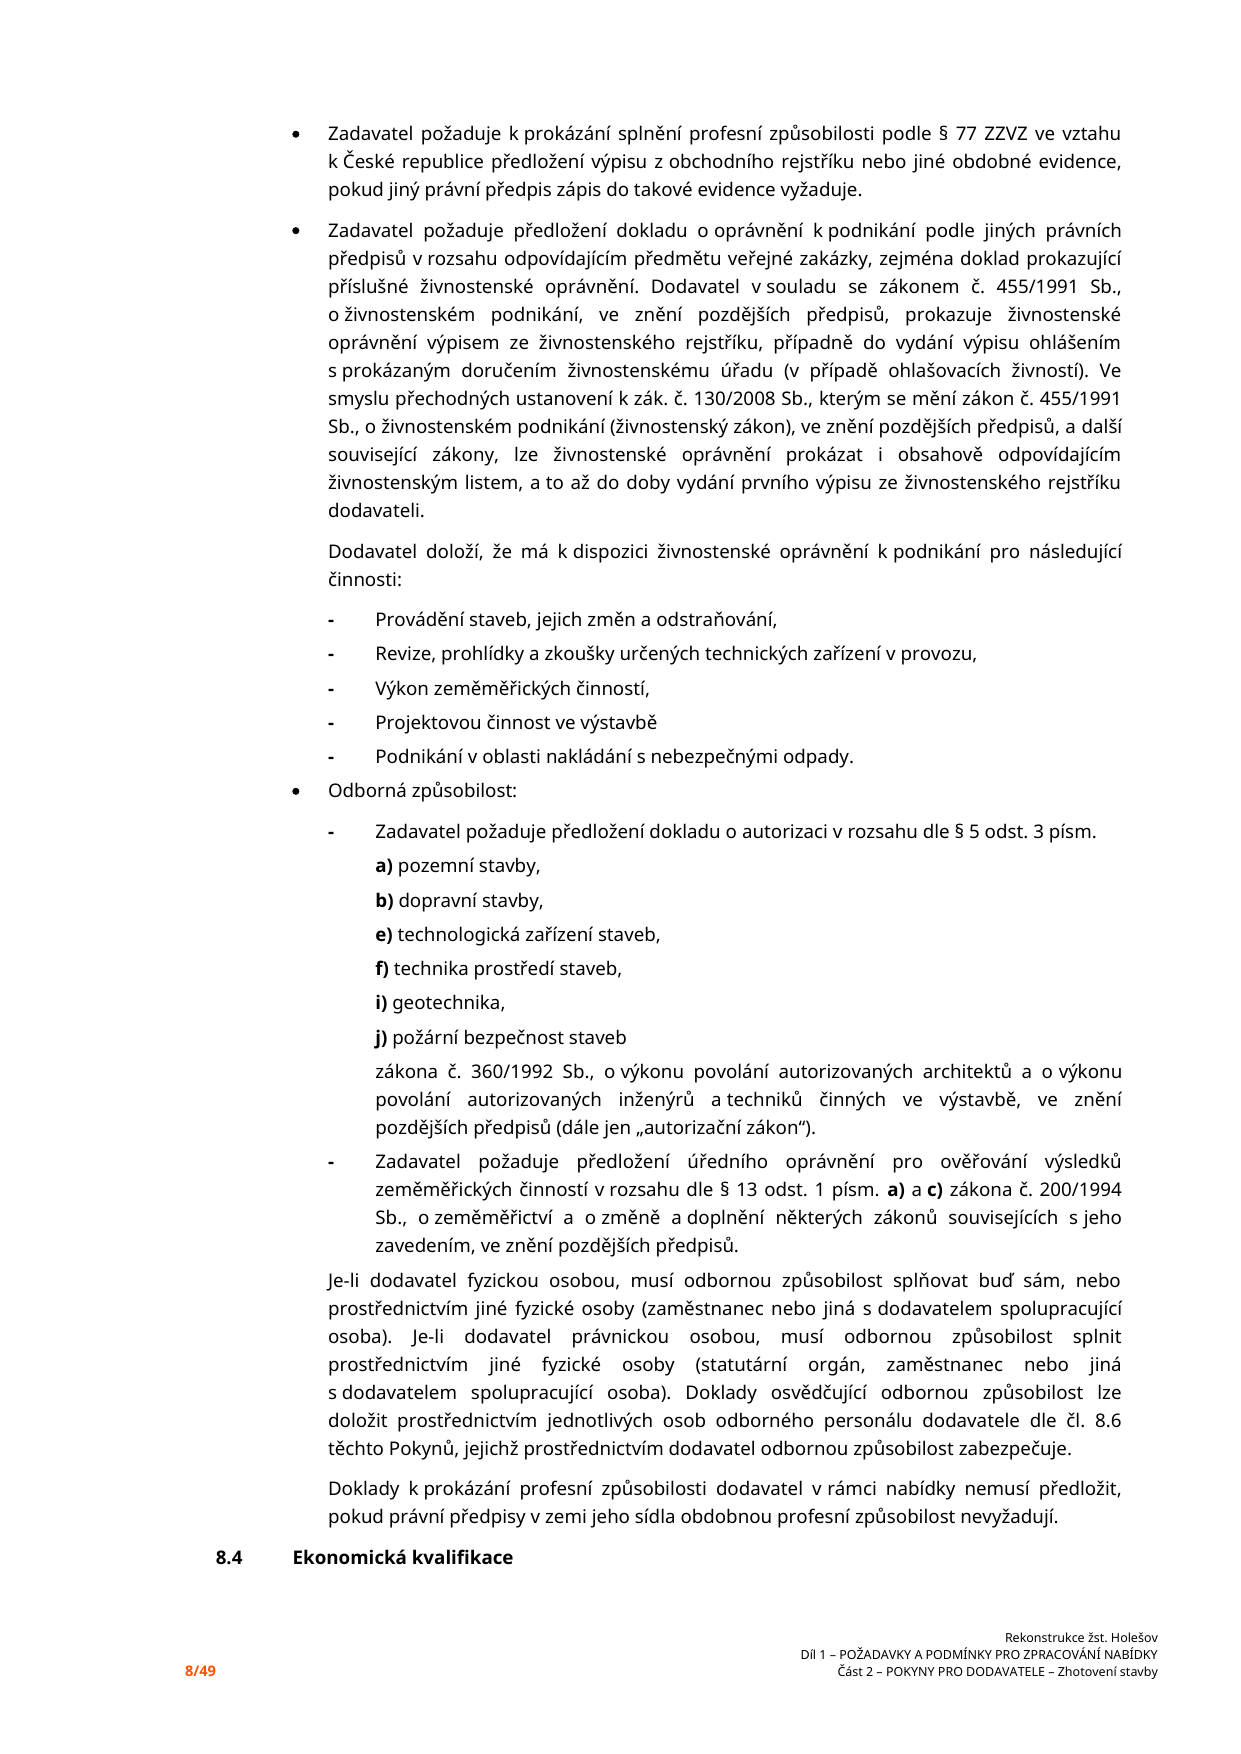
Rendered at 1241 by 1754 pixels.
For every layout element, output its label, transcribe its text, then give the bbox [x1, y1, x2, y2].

text Zadavatel požaduje předložení dokladu o autorizaci v rozsahu dle § 5 odst. 3 písm. [328, 818, 1122, 844]
list zákona č. 360/1992 Sb., o výkonu povolání autorizovaných architektů a o výkonu povolání autorizovaných inženýrů a techniků činných ve výstavbě, ve znění pozdějších předpisů (dále jen „autorizační zákon“). [375, 1058, 1122, 1140]
text Provádění staveb, jejich změn a odstraňování, [328, 606, 1122, 632]
text Projektovou činnost ve výstavbě [328, 709, 1122, 735]
text Revize, prohlídky a zkoušky určených technických zařízení v provozu, [328, 641, 1122, 666]
list i) geotechnika, [375, 990, 1122, 1015]
text Odborná způsobilost: [292, 778, 1122, 803]
text Doklady k prokázání profesní způsobilosti dodavatel v rámci nabídky nemusí předložit, pokud právní předpisy v zemi jeho sídla obdobnou profesní způsobilost nevyžadují. [328, 1476, 1122, 1529]
text Zadavatel požaduje předložení úředního oprávnění pro ověřování výsledků zeměměřických činností v rozsahu dle § 13 odst. 1 písm. a) a c) zákona č. 200/1994 Sb., o zeměměřictví a o změně a doplnění některých zákonů souvisejících s jeho zavedením, ve znění pozdějších předpisů. [328, 1148, 1122, 1258]
text Ekonomická kvalifikace [216, 1544, 1122, 1569]
text Podnikání v oblasti nakládání s nebezpečnými odpady. [328, 743, 1122, 769]
list e) technologická zařízení staveb, [375, 921, 1122, 947]
text Výkon zeměměřických činností, [328, 675, 1122, 701]
text Zadavatel požaduje k prokázání splnění profesní způsobilosti podle § 77 ZZVZ ve vztahu k České republice předložení výpisu z obchodního rejstříku nebo jiné obdobné evidence, pokud jiný právní předpis zápis do takové evidence vyžaduje. [292, 121, 1122, 202]
list a) pozemní stavby, [375, 853, 1122, 878]
list j) požární bezpečnost staveb [375, 1024, 1122, 1049]
list b) dopravní stavby, [375, 887, 1122, 912]
text Dodavatel doloží, že má k dispozici živnostenské oprávnění k podnikání pro následující činnosti: [328, 538, 1122, 591]
text Je-li dodavatel fyzickou osobou, musí odbornou způsobilost splňovat buď sám, nebo prostřednictvím jiné fyzické osoby (zaměstnanec nebo jiná s dodavatelem spolupracující osoba). Je-li dodavatel právnickou osobou, musí odbornou způsobilost splnit prostřednictvím jiné fyzické osoby (statutární orgán, zaměstnanec nebo jiná s dodavatelem spolupracující osoba). Doklady osvědčující odbornou způsobilost lze doložit prostřednictvím jednotlivých osob odborného personálu dodavatele dle čl. 8.6 těchto Pokynů, jejichž prostřednictvím dodavatel odbornou způsobilost zabezpečuje. [328, 1267, 1122, 1461]
text Zadavatel požaduje předložení dokladu o oprávnění k podnikání podle jiných právních předpisů v rozsahu odpovídajícím předmětu veřejné zakázky, zejména doklad prokazující příslušné živnostenské oprávnění. Dodavatel v souladu se zákonem č. 455/1991 Sb., o živnostenském podnikání, ve znění pozdějších předpisů, prokazuje živnostenské oprávnění výpisem ze živnostenského rejstříku, případně do vydání výpisu ohlášením s prokázaným doručením živnostenskému úřadu (v případě ohlašovacích živností). Ve smyslu přechodných ustanovení k zák. č. 130/2008 Sb., kterým se mění zákon č. 455/1991 Sb., o živnostenském podnikání (živnostenský zákon), ve znění pozdějších předpisů, a další související zákony, lze živnostenské oprávnění prokázat i obsahově odpovídajícím živnostenským listem, a to až do doby vydání prvního výpisu ze živnostenského rejstříku dodavateli. [292, 217, 1122, 523]
list f) technika prostředí staveb, [375, 955, 1122, 981]
